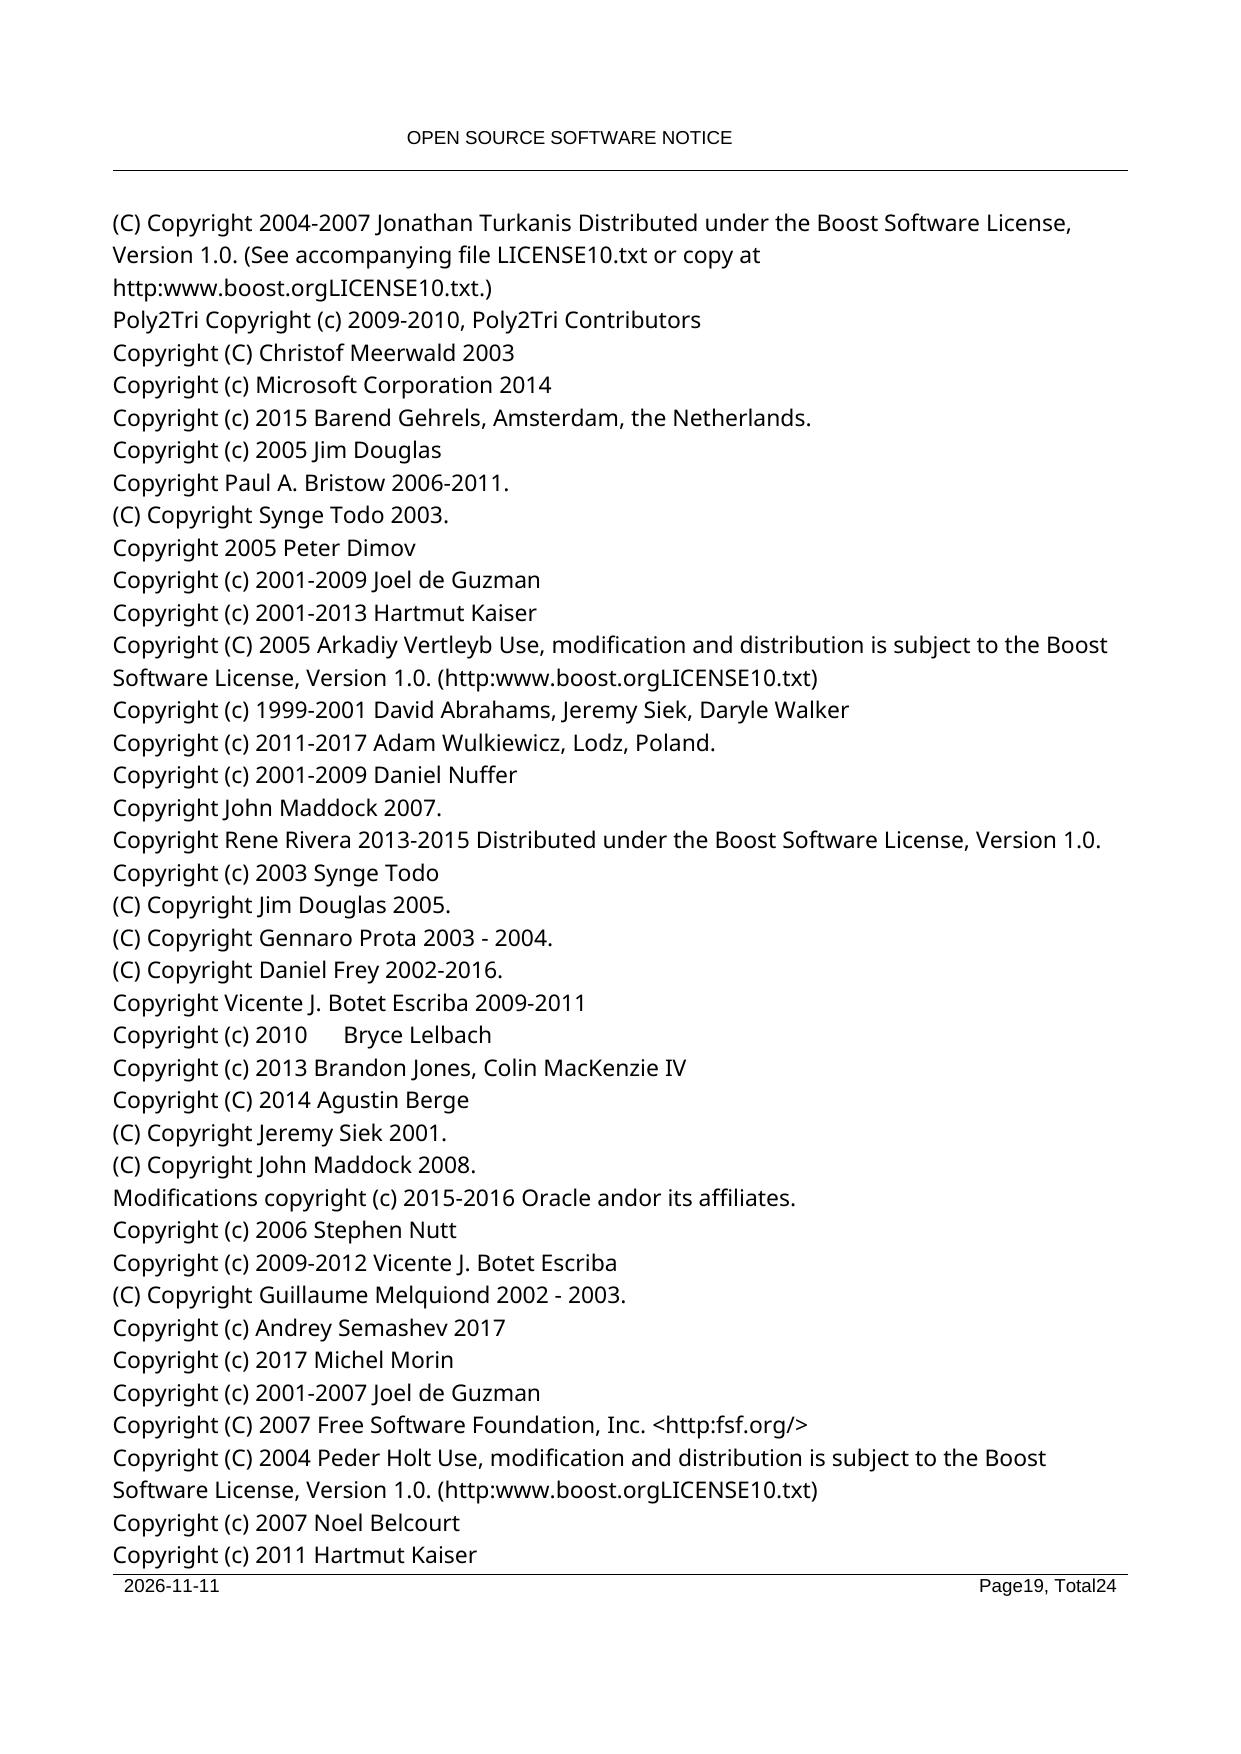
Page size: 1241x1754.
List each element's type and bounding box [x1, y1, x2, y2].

text [112, 206, 1128, 1571]
